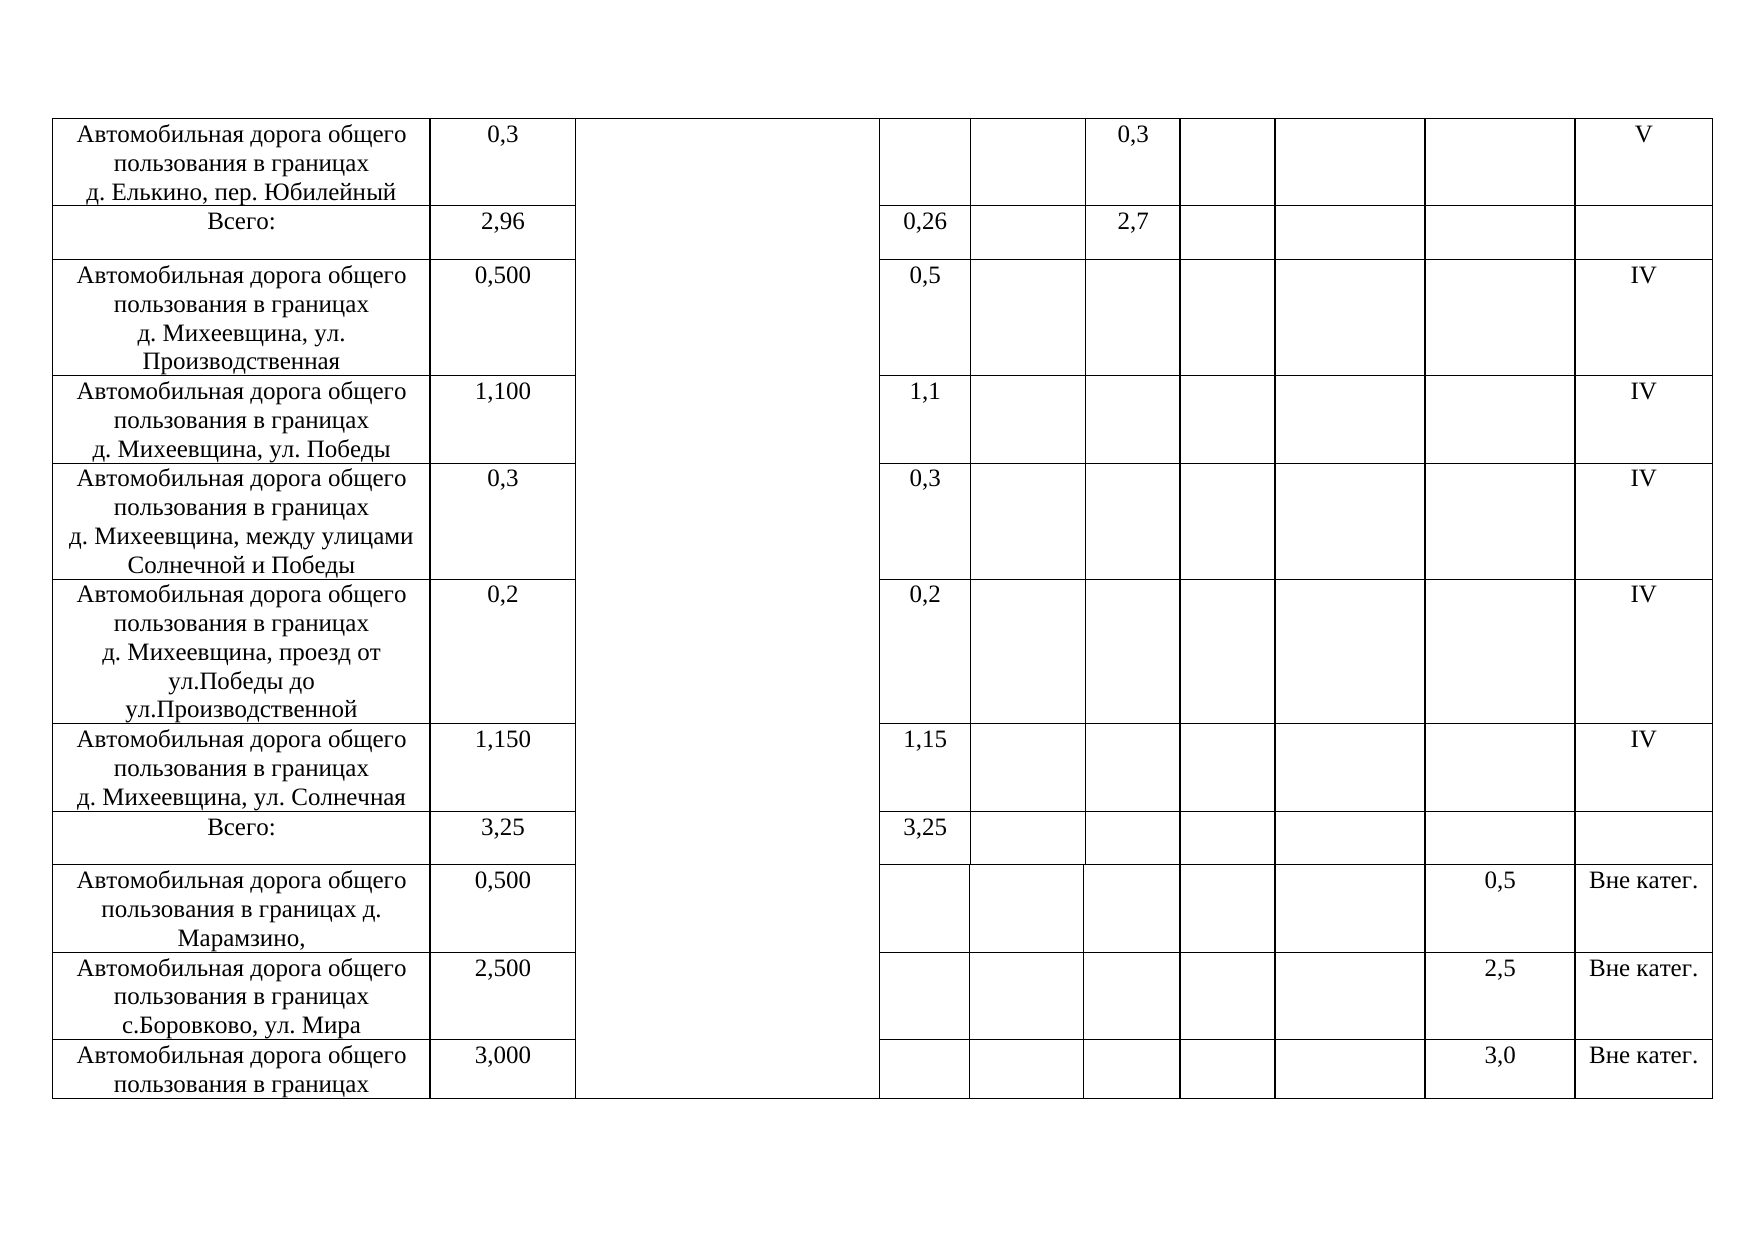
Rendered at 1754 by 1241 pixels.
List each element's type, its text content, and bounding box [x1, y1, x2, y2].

table_cell 0,500 [431, 260, 575, 375]
table_cell [1181, 724, 1274, 811]
table_cell [1086, 812, 1179, 864]
table_cell [971, 580, 1085, 723]
table_cell 0,3 [880, 464, 970, 578]
table_cell [1276, 119, 1424, 205]
table_cell [1276, 724, 1424, 811]
table_cell Автомобильная дорога общего пользования в границах д. Марамзино, [53, 865, 429, 952]
table_cell [1181, 865, 1274, 952]
table_cell 2,500 [431, 953, 575, 1039]
table_cell [1086, 724, 1179, 811]
table_cell 0,2 [880, 580, 970, 723]
table_cell [970, 865, 1083, 952]
table_cell 0,2 [431, 580, 575, 723]
table_cell [1276, 812, 1424, 864]
table_cell 1,100 [431, 376, 575, 462]
table_cell [1426, 580, 1574, 723]
table_cell [880, 865, 969, 952]
table_cell IV [1576, 260, 1712, 375]
table_cell IV [1576, 580, 1712, 723]
table_cell [1276, 260, 1424, 375]
table_cell [1276, 953, 1424, 1039]
table_cell [880, 119, 970, 205]
table_cell 0,500 [431, 865, 575, 952]
table_cell [971, 724, 1085, 811]
table_cell [1181, 812, 1274, 864]
table_cell 1,15 [880, 724, 970, 811]
table_cell Автомобильная дорога общего пользования в границах д. Михеевщина, ул. Победы [53, 376, 429, 462]
table_cell [1181, 580, 1274, 723]
table_cell [1276, 206, 1424, 259]
table_cell [1181, 119, 1274, 205]
table_cell IV [1576, 376, 1712, 462]
table_cell [1426, 260, 1574, 375]
table_cell [1276, 580, 1424, 723]
table_cell [880, 1040, 969, 1097]
table_cell IV [1576, 724, 1712, 811]
table_cell 0,3 [431, 464, 575, 578]
table_cell [970, 1040, 1083, 1097]
table_cell Вне катег. [1576, 865, 1712, 952]
table_cell [971, 376, 1085, 462]
table_cell [1086, 260, 1179, 375]
table_cell Автомобильная дорога общего пользования в границах с.Боровково, ул. Мира [53, 953, 429, 1039]
table_cell [1181, 376, 1274, 462]
table_cell [971, 260, 1085, 375]
table_cell [1426, 376, 1574, 462]
table_cell 3,000 [431, 1040, 575, 1097]
table_cell 2,96 [431, 206, 575, 259]
table_cell [971, 119, 1085, 205]
table_cell [1426, 464, 1574, 578]
table_cell [1426, 812, 1574, 864]
table_cell V [1576, 119, 1712, 205]
table_cell [971, 464, 1085, 578]
table_cell 0,5 [1426, 865, 1574, 952]
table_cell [53, 1040, 429, 1097]
table_cell [971, 206, 1085, 259]
table_cell [1181, 464, 1274, 578]
table_cell [1276, 1040, 1424, 1097]
table_cell [971, 812, 1085, 864]
table_cell [880, 953, 969, 1039]
table_cell 0,5 [880, 260, 970, 375]
table_cell IV [1576, 464, 1712, 578]
table_cell [1276, 376, 1424, 462]
table_cell [1181, 953, 1274, 1039]
table_cell [1576, 206, 1712, 259]
table_cell [1086, 376, 1179, 462]
table_cell [1084, 1040, 1179, 1097]
table_cell Всего: [53, 206, 429, 259]
table_cell [970, 953, 1083, 1039]
table_cell [1084, 953, 1179, 1039]
table_cell Автомобильная дорога общего пользования в границах д. Михеевщина, между улицами Солнечной и Победы [53, 464, 429, 578]
table_cell [1086, 464, 1179, 578]
table_cell 1,1 [880, 376, 970, 462]
table_cell [1576, 812, 1712, 864]
table_cell 0,3 [431, 119, 575, 205]
table_cell Автомобильная дорога общего пользования в границах д. Михеевщина, ул. Солнечная [53, 724, 429, 811]
table_cell Автомобильная дорога общего пользования в границах д. Михеевщина, проезд от ул.Победы до ул.Производственной [53, 580, 429, 723]
table_cell [1181, 206, 1274, 259]
table_cell 0,3 [1086, 119, 1179, 205]
table_cell [1276, 865, 1424, 952]
table_cell [1181, 260, 1274, 375]
table_cell Вне катег. [1576, 953, 1712, 1039]
table_cell [1426, 119, 1574, 205]
table_cell 3,25 [880, 812, 970, 864]
table_cell Автомобильная дорога общего пользования в границах д. Михеевщина, ул. Производственная [53, 260, 429, 375]
table_cell [1086, 580, 1179, 723]
table_cell 0,26 [880, 206, 970, 259]
table_cell 1,150 [431, 724, 575, 811]
table_cell 3,25 [431, 812, 575, 864]
table_cell [1426, 724, 1574, 811]
table_cell [1276, 464, 1424, 578]
table_cell 3,0 [1426, 1040, 1574, 1097]
table_cell [1084, 865, 1179, 952]
table_cell 2,7 [1086, 206, 1179, 259]
table_cell Вне катег. [1576, 1040, 1712, 1097]
table_cell Всего: [53, 812, 429, 864]
table_cell 2,5 [1426, 953, 1574, 1039]
table_cell Автомобильная дорога общего пользования в границах д. Елькино, пер. Юбилейный [53, 119, 429, 205]
table_cell [1426, 206, 1574, 259]
table_cell [1181, 1040, 1274, 1097]
